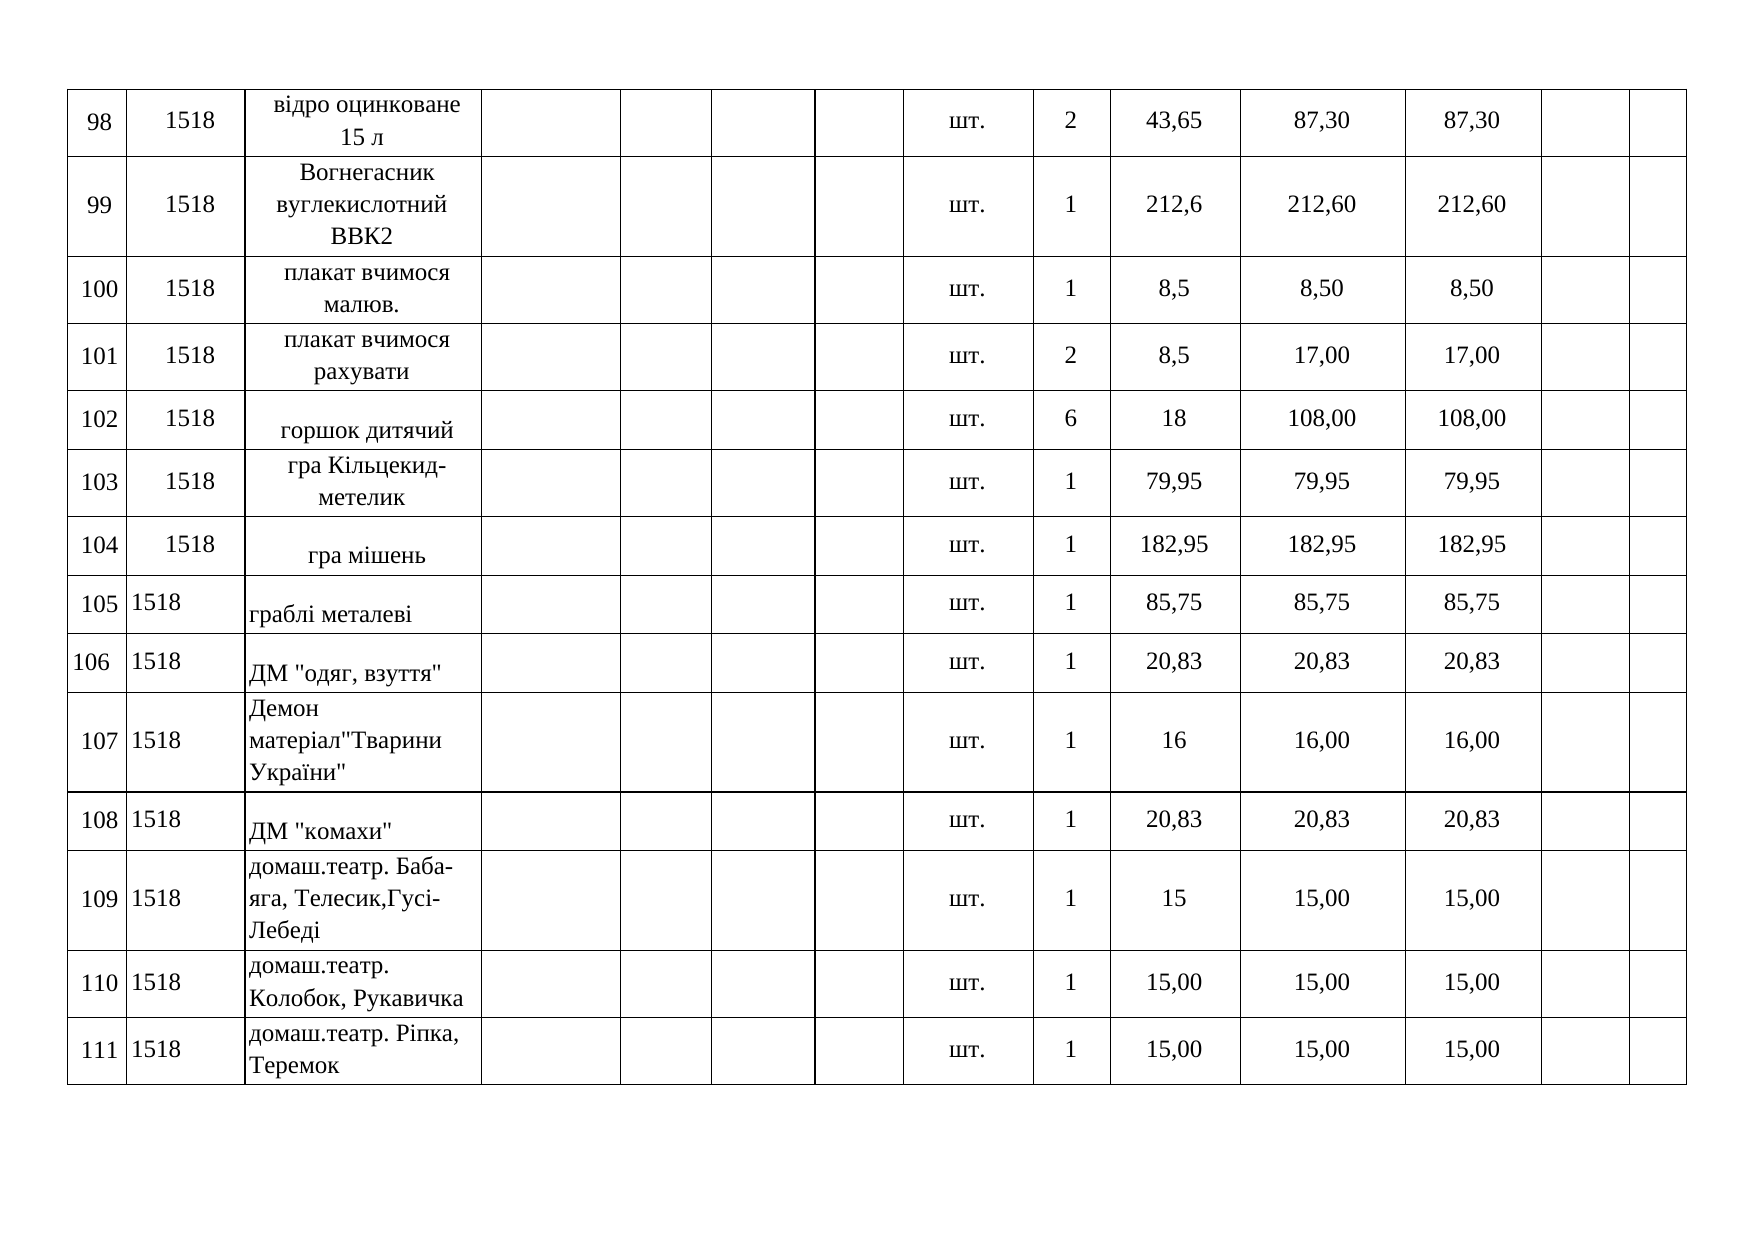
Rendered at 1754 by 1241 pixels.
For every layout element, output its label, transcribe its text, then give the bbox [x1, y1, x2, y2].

table_cell [816, 793, 903, 850]
table_cell 43,65 [1111, 90, 1240, 156]
table_cell 108,00 [1241, 391, 1405, 449]
table_cell 100 [68, 257, 126, 323]
table_cell 212,60 [1406, 157, 1541, 256]
table_cell [1542, 450, 1629, 516]
table_cell [816, 517, 903, 575]
table_cell шт. [904, 793, 1033, 850]
table_cell гра мішень [246, 517, 481, 575]
table_cell [712, 257, 814, 323]
table_cell шт. [904, 450, 1033, 516]
table_cell 16,00 [1406, 693, 1541, 791]
table_cell 1 [1034, 157, 1110, 256]
table_cell [712, 90, 814, 156]
table_cell шт. [904, 391, 1033, 449]
table_cell 1518 [127, 1018, 244, 1084]
table_cell 16,00 [1241, 693, 1405, 791]
table_cell [712, 693, 814, 791]
table_cell 15,00 [1406, 951, 1541, 1017]
table_cell [1542, 693, 1629, 791]
table_cell 20,83 [1406, 634, 1541, 692]
table_cell 20,83 [1406, 793, 1541, 850]
table_cell [1630, 1018, 1686, 1084]
table_cell 1518 [127, 450, 244, 516]
table_cell [482, 576, 620, 633]
table_cell шт. [904, 517, 1033, 575]
table_cell 87,30 [1406, 90, 1541, 156]
table_cell [712, 450, 814, 516]
table_cell 85,75 [1241, 576, 1405, 633]
table_cell 182,95 [1406, 517, 1541, 575]
table_cell 20,83 [1241, 634, 1405, 692]
table_cell [816, 1018, 903, 1084]
table_cell домаш.театр. Ріпка, Теремок [246, 1018, 481, 1084]
table_cell 8,50 [1241, 257, 1405, 323]
table_cell [1630, 634, 1686, 692]
table_cell [482, 391, 620, 449]
table_cell 2 [1034, 90, 1110, 156]
table_cell 105 [68, 576, 126, 633]
table_cell 1518 [127, 851, 244, 949]
table_cell [482, 517, 620, 575]
table_cell [1630, 450, 1686, 516]
table_cell ДМ "одяг, взуття" [246, 634, 481, 692]
table_cell [482, 793, 620, 850]
table_cell домаш.театр. Колобок, Рукавичка [246, 951, 481, 1017]
table_cell плакат вчимося малюв. [246, 257, 481, 323]
table_cell 102 [68, 391, 126, 449]
table_cell 2 [1034, 324, 1110, 390]
table_cell [1630, 391, 1686, 449]
table_cell 85,75 [1111, 576, 1240, 633]
table_cell [482, 634, 620, 692]
table_cell 1 [1034, 257, 1110, 323]
table_cell шт. [904, 634, 1033, 692]
table_cell [621, 391, 711, 449]
table_cell [482, 157, 620, 256]
table_cell [1630, 951, 1686, 1017]
table_cell 1518 [127, 634, 244, 692]
table_cell [1630, 793, 1686, 850]
table_cell 15,00 [1241, 851, 1405, 949]
table_cell 20,83 [1111, 634, 1240, 692]
table_cell 1518 [127, 391, 244, 449]
table_cell [621, 793, 711, 850]
table_cell 1518 [127, 693, 244, 791]
table_cell 103 [68, 450, 126, 516]
table_cell 87,30 [1241, 90, 1405, 156]
table_cell [712, 517, 814, 575]
table_cell 79,95 [1111, 450, 1240, 516]
table_cell шт. [904, 851, 1033, 949]
table_cell відро оцинковане 15 л [246, 90, 481, 156]
table_cell 1518 [127, 951, 244, 1017]
table_cell 182,95 [1241, 517, 1405, 575]
table_cell 17,00 [1406, 324, 1541, 390]
table_cell [621, 634, 711, 692]
table_cell 1 [1034, 450, 1110, 516]
table_cell шт. [904, 257, 1033, 323]
table_cell 1518 [127, 324, 244, 390]
table_cell 15,00 [1241, 951, 1405, 1017]
table_cell 1518 [127, 793, 244, 850]
table_cell шт. [904, 157, 1033, 256]
table_cell [816, 391, 903, 449]
table_cell [621, 324, 711, 390]
table_cell [712, 391, 814, 449]
table_cell 79,95 [1241, 450, 1405, 516]
table_cell [482, 951, 620, 1017]
table_cell [1630, 576, 1686, 633]
table_cell [1630, 157, 1686, 256]
table_cell 17,00 [1241, 324, 1405, 390]
table_cell [621, 90, 711, 156]
table_cell 8,50 [1406, 257, 1541, 323]
table_cell 1 [1034, 517, 1110, 575]
table_cell [712, 634, 814, 692]
table_cell [1630, 90, 1686, 156]
table_cell 15 [1111, 851, 1240, 949]
table_cell 1518 [127, 90, 244, 156]
table_cell [816, 90, 903, 156]
table_cell [712, 851, 814, 949]
table_cell [712, 793, 814, 850]
table_cell [482, 1018, 620, 1084]
table_cell 1 [1034, 1018, 1110, 1084]
table_cell 1 [1034, 634, 1110, 692]
table_cell шт. [904, 693, 1033, 791]
table_cell [621, 576, 711, 633]
table_cell 111 [68, 1018, 126, 1084]
table_cell [816, 851, 903, 949]
table_cell 106 [68, 634, 126, 692]
table_cell 18 [1111, 391, 1240, 449]
table_cell [816, 951, 903, 1017]
table_cell [482, 851, 620, 949]
table_cell [621, 257, 711, 323]
table_cell [621, 1018, 711, 1084]
table_cell [1542, 576, 1629, 633]
table_cell [621, 951, 711, 1017]
table_cell [816, 324, 903, 390]
table_cell 1 [1034, 793, 1110, 850]
table_cell 99 [68, 157, 126, 256]
table_cell [1630, 324, 1686, 390]
table_cell [621, 157, 711, 256]
table_cell [712, 951, 814, 1017]
table_cell 104 [68, 517, 126, 575]
table_cell [1542, 793, 1629, 850]
table_cell 1 [1034, 951, 1110, 1017]
table_cell 8,5 [1111, 324, 1240, 390]
table_cell [1542, 517, 1629, 575]
table_cell [816, 576, 903, 633]
table_cell шт. [904, 576, 1033, 633]
table_cell 1 [1034, 851, 1110, 949]
table_cell [1630, 257, 1686, 323]
table_cell 1518 [127, 257, 244, 323]
table_cell [1542, 851, 1629, 949]
table_cell [482, 90, 620, 156]
table_cell шт. [904, 1018, 1033, 1084]
table_cell [816, 634, 903, 692]
table_cell [816, 257, 903, 323]
table_cell [712, 324, 814, 390]
table_cell 15,00 [1111, 951, 1240, 1017]
table_cell [621, 517, 711, 575]
table_cell [712, 157, 814, 256]
table_cell 1 [1034, 693, 1110, 791]
table_cell 15,00 [1406, 851, 1541, 949]
table_cell 182,95 [1111, 517, 1240, 575]
table_cell [1542, 1018, 1629, 1084]
table_cell 108,00 [1406, 391, 1541, 449]
table_cell 101 [68, 324, 126, 390]
table_cell 15,00 [1241, 1018, 1405, 1084]
table_cell 108 [68, 793, 126, 850]
table_cell 85,75 [1406, 576, 1541, 633]
table_cell [1630, 851, 1686, 949]
table_cell 20,83 [1111, 793, 1240, 850]
table_cell [816, 157, 903, 256]
table_cell [482, 693, 620, 791]
table_cell 107 [68, 693, 126, 791]
table_cell 98 [68, 90, 126, 156]
table_cell граблі металеві [246, 576, 481, 633]
table_cell [1542, 634, 1629, 692]
table_cell Демон матеріал"Тварини України" [246, 693, 481, 791]
table_cell [482, 257, 620, 323]
table_cell [621, 693, 711, 791]
table_cell 110 [68, 951, 126, 1017]
table_cell 8,5 [1111, 257, 1240, 323]
table_cell шт. [904, 951, 1033, 1017]
table_cell [621, 450, 711, 516]
table_cell [1630, 517, 1686, 575]
table_cell шт. [904, 324, 1033, 390]
table_cell [816, 693, 903, 791]
table_cell 79,95 [1406, 450, 1541, 516]
table_cell [621, 851, 711, 949]
table_cell [1542, 324, 1629, 390]
table_cell [1542, 257, 1629, 323]
table_cell 109 [68, 851, 126, 949]
table_cell [1542, 391, 1629, 449]
table_cell [1542, 90, 1629, 156]
table_cell [1542, 951, 1629, 1017]
table_cell 6 [1034, 391, 1110, 449]
table_cell 1518 [127, 157, 244, 256]
table_cell 1518 [127, 517, 244, 575]
table_cell ДМ "комахи" [246, 793, 481, 850]
table_cell 15,00 [1111, 1018, 1240, 1084]
table_cell домаш.театр. Баба-яга, Телесик,Гусі-Лебеді [246, 851, 481, 949]
table_cell [482, 324, 620, 390]
table_cell [1630, 693, 1686, 791]
table_cell 15,00 [1406, 1018, 1541, 1084]
table_cell [816, 450, 903, 516]
table_cell 20,83 [1241, 793, 1405, 850]
table_cell 1518 [127, 576, 244, 633]
table_cell [712, 576, 814, 633]
table_cell [482, 450, 620, 516]
table_cell 212,60 [1241, 157, 1405, 256]
table_cell гра Кільцекид-метелик [246, 450, 481, 516]
table_cell [712, 1018, 814, 1084]
table_cell 212,6 [1111, 157, 1240, 256]
table_cell 16 [1111, 693, 1240, 791]
table_cell горшок дитячий [246, 391, 481, 449]
table_cell Вогнегасник вуглекислотний ВВК2 [246, 157, 481, 256]
table_cell плакат вчимося рахувати [246, 324, 481, 390]
table_cell [1542, 157, 1629, 256]
table_cell 1 [1034, 576, 1110, 633]
table_cell шт. [904, 90, 1033, 156]
